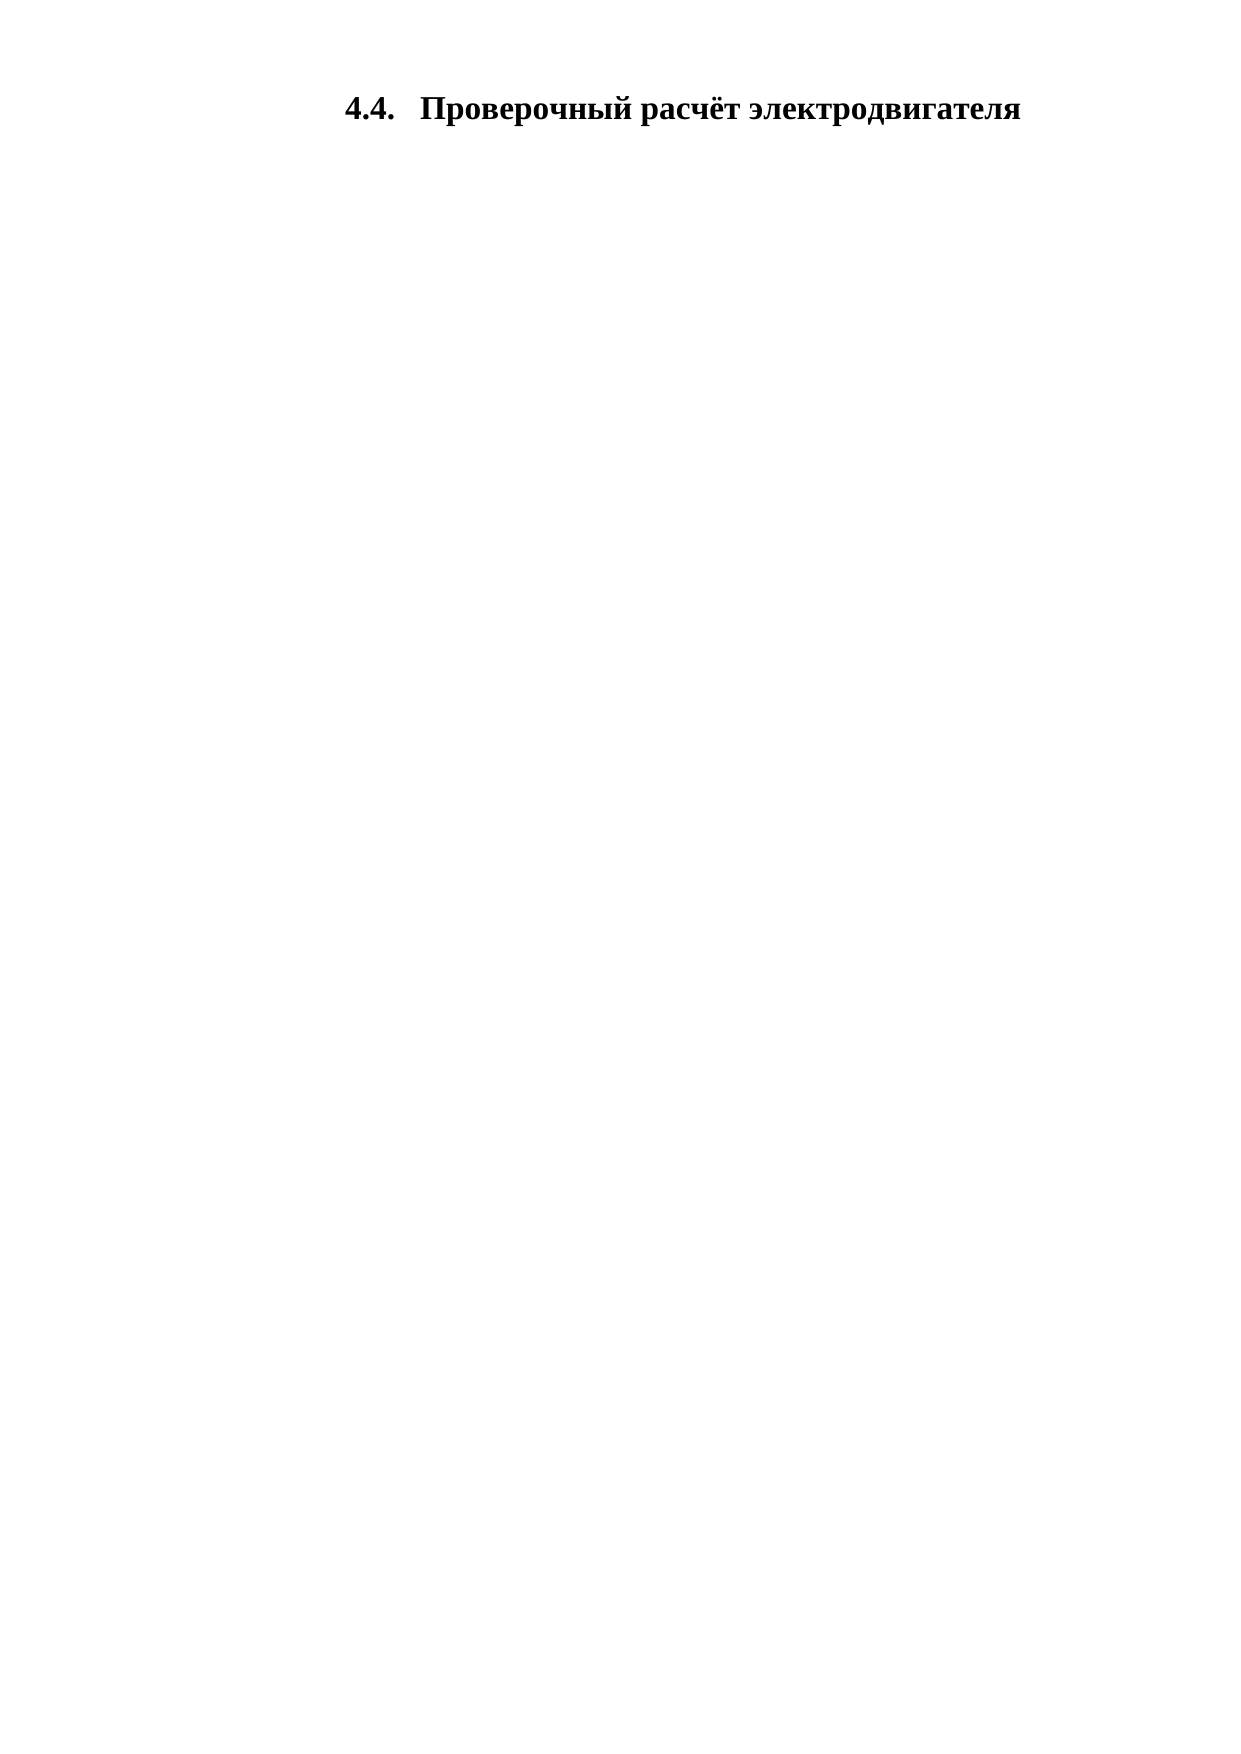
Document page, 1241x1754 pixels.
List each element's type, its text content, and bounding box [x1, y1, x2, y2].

list Проверочный расчёт электродвигателя [215, 89, 1152, 127]
